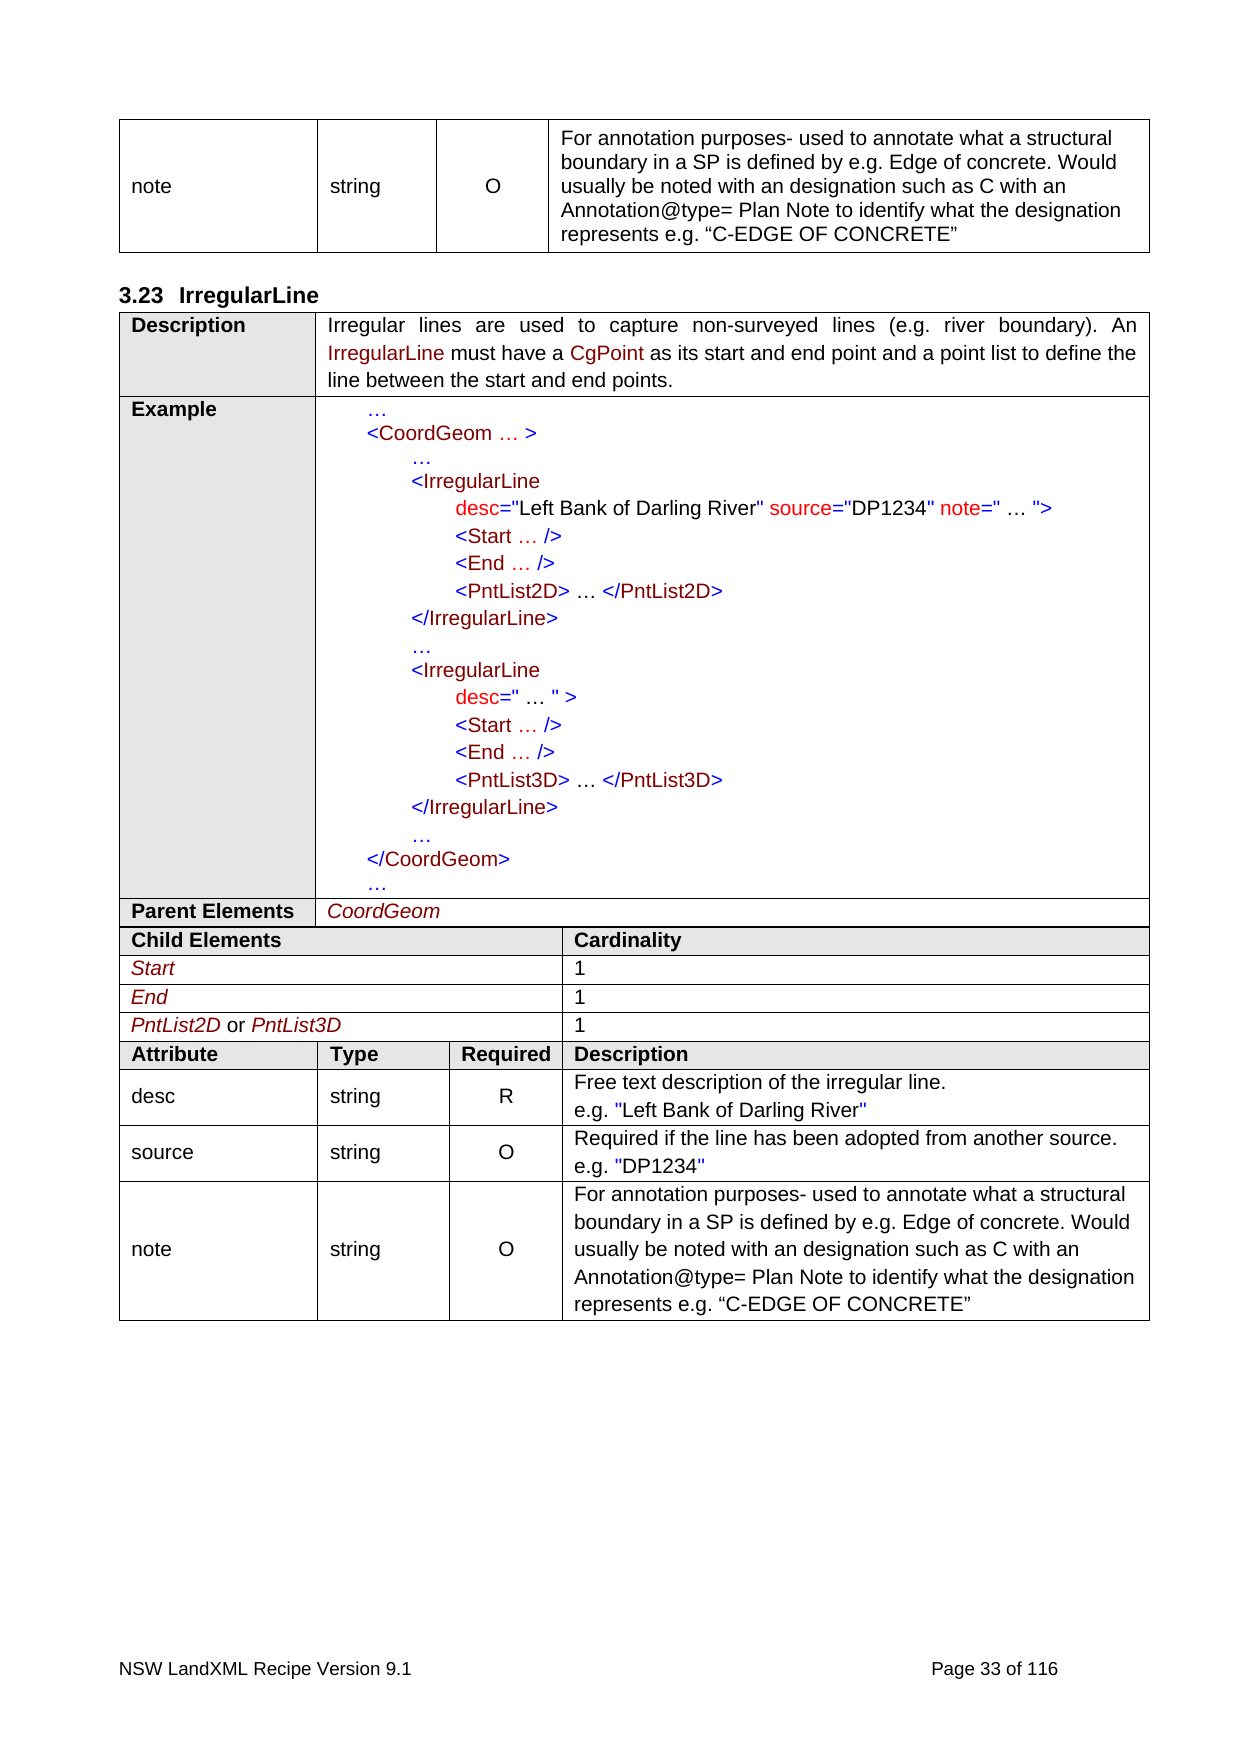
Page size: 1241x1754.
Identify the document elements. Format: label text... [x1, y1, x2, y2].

table_cell O [450, 1182, 562, 1320]
table_cell Required [450, 1042, 562, 1069]
table_header Irregular lines are used to capture non-surveyed lines (e.g. river boundary). An IrregularLine must have a CgPoint as its start and end point and a point list to define the line between the start and end points. [316, 313, 1149, 396]
table_cell Child Elements [120, 928, 562, 955]
table_cell 1 [563, 985, 1149, 1012]
table_cell note [120, 120, 317, 252]
table_cell desc [120, 1070, 317, 1125]
table_cell Description [563, 1042, 1149, 1069]
table_cell Required if the line has been adopted from another source. e.g. "DP1234" [563, 1126, 1149, 1181]
table_cell PntList2D or PntList3D [120, 1013, 562, 1041]
table_cell … <CoordGeom … > … <IrregularLine desc="Left Bank of Darling River" source="DP1234" note=" … "> <Start … /> <End … /> <PntList2D> … </PntList2D> </IrregularLine> … <IrregularLine desc=" … " > <Start … /> <End … /> <PntList3D> … </PntList3D> </IrregularLine> … </CoordGeom> … [316, 397, 1149, 898]
table_cell For annotation purposes- used to annotate what a structural boundary in a SP is defined by e.g. Edge of concrete. Would usually be noted with an designation such as C with an Annotation@type= Plan Note to identify what the designation represents e.g. “C-EDGE OF CONCRETE” [549, 120, 1149, 252]
table_cell R [450, 1070, 562, 1125]
table_cell End [120, 985, 562, 1012]
table_cell Type [318, 1042, 449, 1069]
table_cell 1 [563, 956, 1149, 983]
table_cell Free text description of the irregular line. e.g. "Left Bank of Darling River" [563, 1070, 1149, 1125]
table_cell Cardinality [563, 928, 1149, 955]
table_cell string [318, 120, 436, 252]
table_cell For annotation purposes- used to annotate what a structural boundary in a SP is defined by e.g. Edge of concrete. Would usually be noted with an designation such as C with an Annotation@type= Plan Note to identify what the designation represents e.g. “C-EDGE OF CONCRETE” [563, 1182, 1149, 1320]
table_cell Parent Elements [120, 899, 315, 926]
table_cell O [450, 1126, 562, 1181]
table_cell Example [120, 397, 315, 898]
table_header Description [120, 313, 315, 396]
table_cell string [318, 1070, 449, 1125]
table_cell 1 [563, 1013, 1149, 1041]
table_cell CoordGeom [316, 899, 1149, 926]
subtitle 3.23 IrregularLine [119, 282, 1123, 308]
table_cell source [120, 1126, 317, 1181]
table_cell Attribute [120, 1042, 317, 1069]
table_cell string [318, 1182, 449, 1320]
table_cell note [120, 1182, 317, 1320]
table_cell O [437, 120, 548, 252]
table_cell string [318, 1126, 449, 1181]
table_cell Start [120, 956, 562, 983]
